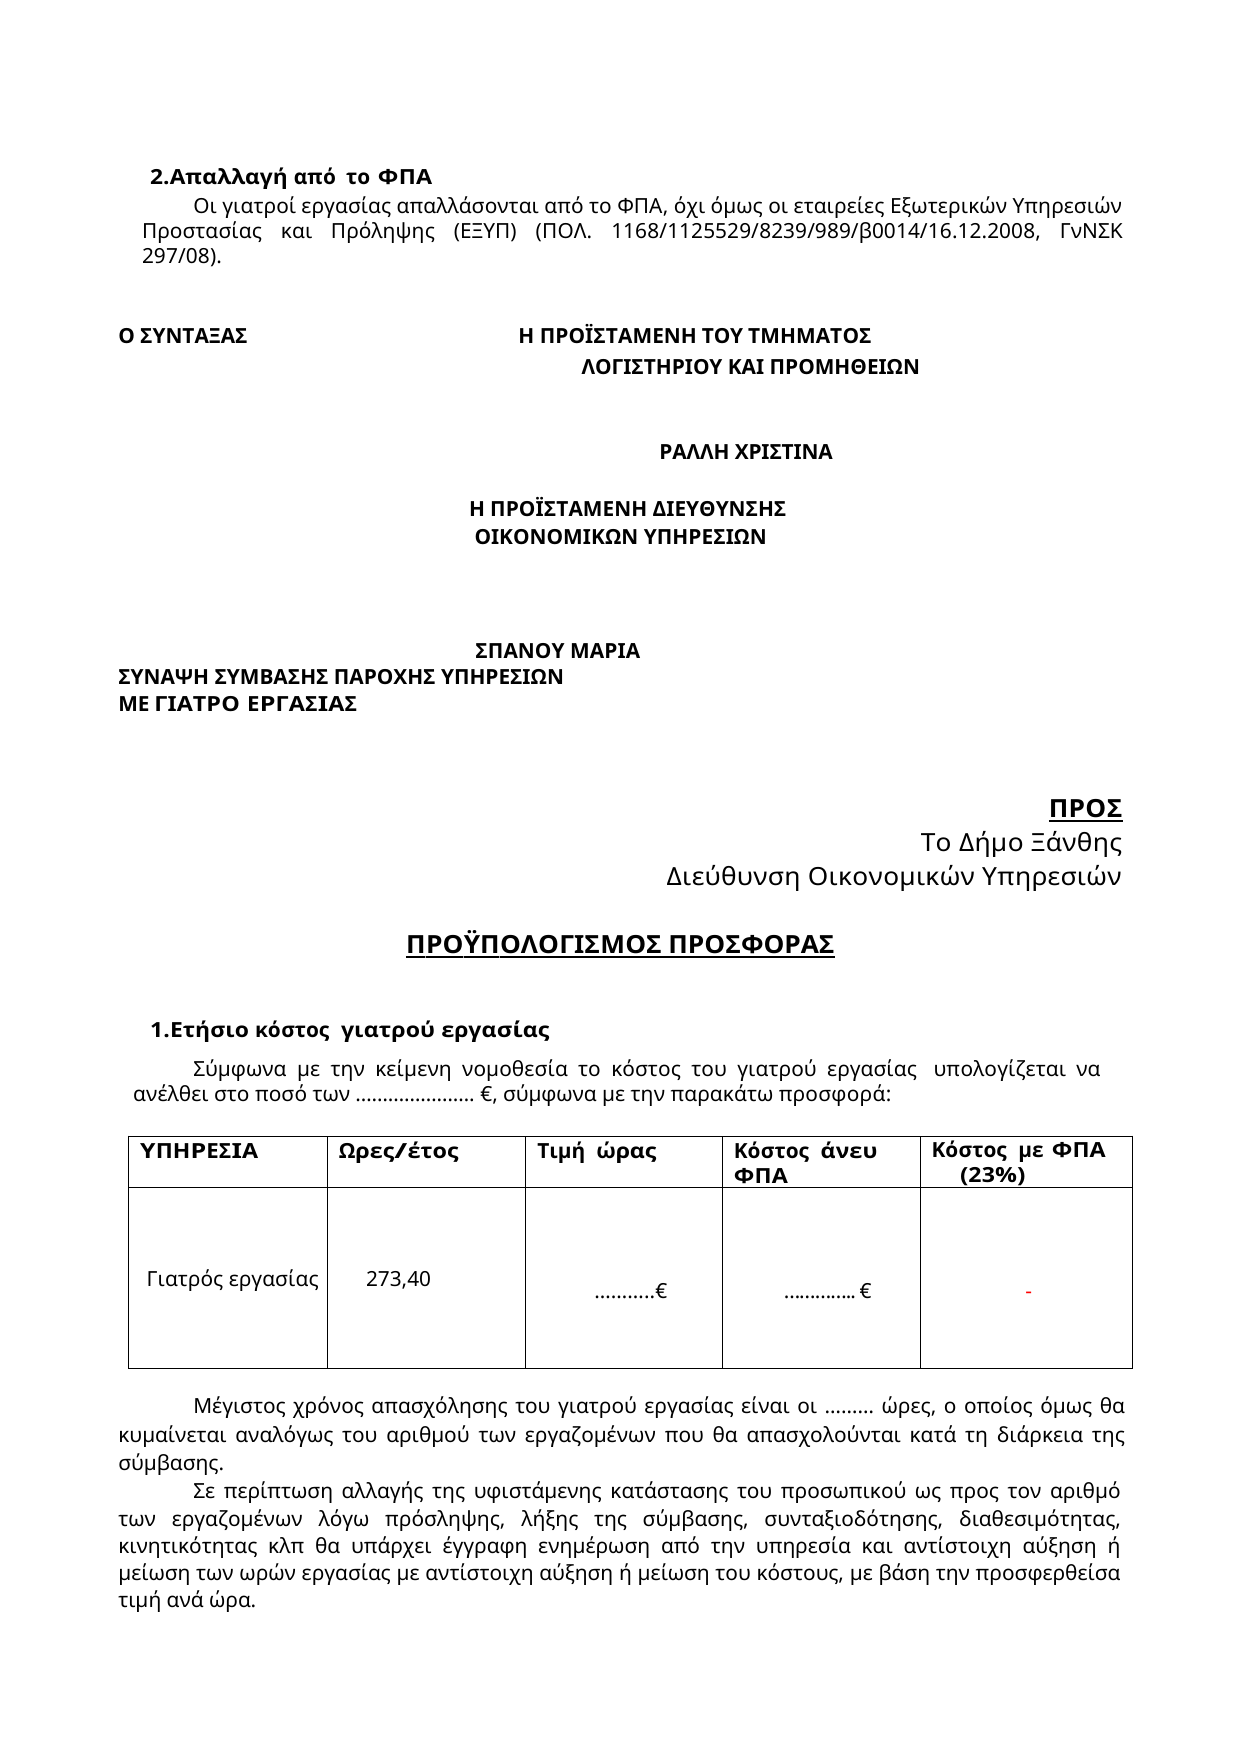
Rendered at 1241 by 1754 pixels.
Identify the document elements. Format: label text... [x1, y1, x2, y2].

text Μέγιστος χρόνος απασχόλησης του γιατρού εργασίας είναι οι ……… ώρες, ο οποίος όμως θα κυµαίνεται αναλόγως του αριθμού των εργαζομένων που θα απασχολούνται κατά τη διάρκεια της σύμβασης. [118, 1392, 1126, 1477]
text ΠΡΟΣ [118, 791, 1122, 825]
table_header Τιµή ώρας [526, 1137, 722, 1187]
text 1.Ετήσιο κόστος γιατρού εργασίας [150, 1016, 1124, 1044]
text Το Δήμο Ξάνθης [118, 825, 1122, 859]
text ΣΠΑΝΟΥ ΜΑΡΙΑ [118, 637, 764, 662]
table_cell ………….. € [723, 1188, 920, 1368]
text Οι γιατροί εργασίας απαλλάσονται από το ΦΠΑ, όχι όµως οι εταιρείες Εξωτερικών Υπηρεσιών Προστασίας και Πρόληψης (ΕΞΥΠ) (ΠΟΛ. 1168/1125529/8239/989/β0014/16.12.2008, ΓνΝΣΚ 297/08). [142, 193, 1123, 269]
table_cell 273,40 [328, 1188, 525, 1368]
table_cell - [921, 1188, 1132, 1368]
table_header Κόστος µε ΦΠΑ (23%) [921, 1137, 1132, 1187]
text 2.Απαλλαγή από το ΦΠΑ [150, 162, 1124, 191]
table_cell Γιατρός εργασίας [129, 1188, 327, 1368]
text ΛΟΓΙΣΤΗΡΙΟΥ ΚΑΙ ΠΡΟΜΗΘΕΙΩΝ [116, 353, 1011, 380]
text ΣΥΝΑΨΗ ΣΥΜΒΑΣΗΣ ΠΑΡΟΧΗΣ ΥΠΗΡΕΣΙΩΝ [118, 662, 1124, 691]
text Σε περίπτωση αλλαγής της υφιστάμενης κατάστασης του προσωπικού ως προς τον αριθμό των εργαζομένων λόγω πρόσληψης, λήξης της σύμβασης, συνταξιοδότησης, διαθεσιμότητας, κινητικότητας κλπ θα υπάρχει έγγραφη ενημέρωση από την υπηρεσία και αντίστοιχη αύξηση ή μείωση των ωρών εργασίας με αντίστοιχη αύξηση ή μείωση του κόστους, με βάση την προσφερθείσα τιμή ανά ώρα. [118, 1477, 1122, 1613]
table_header ΥΠΗΡΕΣΙΑ [129, 1137, 327, 1187]
table_cell ………..€ [526, 1188, 722, 1368]
text ΠΡΟΫΠΟΛΟΓΙΣΜΟΣ ΠΡΟΣΦΟΡΑΣ [118, 927, 1122, 961]
text Διεύθυνση Οικονομικών Υπηρεσιών [118, 859, 1122, 893]
table_header Ωρες/έτος [328, 1137, 525, 1187]
table_header Κόστος άνευ ΦΠΑ [723, 1137, 920, 1187]
text Η ΠΡΟΪΣΤΑΜΕΝΗ ΔΙΕΥΘΥΝΣΗΣ [118, 494, 1137, 522]
text ΜΕ ΓΙΑΤΡΟ ΕΡΓΑΣΙΑΣ [118, 691, 1024, 716]
text Σύμφωνα µε την κείμενη νοµοθεσία το κόστος του γιατρού εργασίας υπολογίζεται να ανέλθει στο ποσό των …………………. €, σύμφωνα µε την παρακάτω προσφορά: [133, 1056, 1100, 1106]
text ΡΑΛΛΗ ΧΡΙΣΤΙΝΑ [118, 437, 1082, 466]
text ΟΙΚΟΝΟΜΙΚΩΝ ΥΠΗΡΕΣΙΩΝ [332, 522, 909, 551]
text Ο ΣΥΝΤΑΞΑΣ Η ΠΡΟΪΣΤΑΜΕΝΗ ΤΟΥ ΤΜΗΜΑΤΟΣ [118, 321, 1122, 350]
